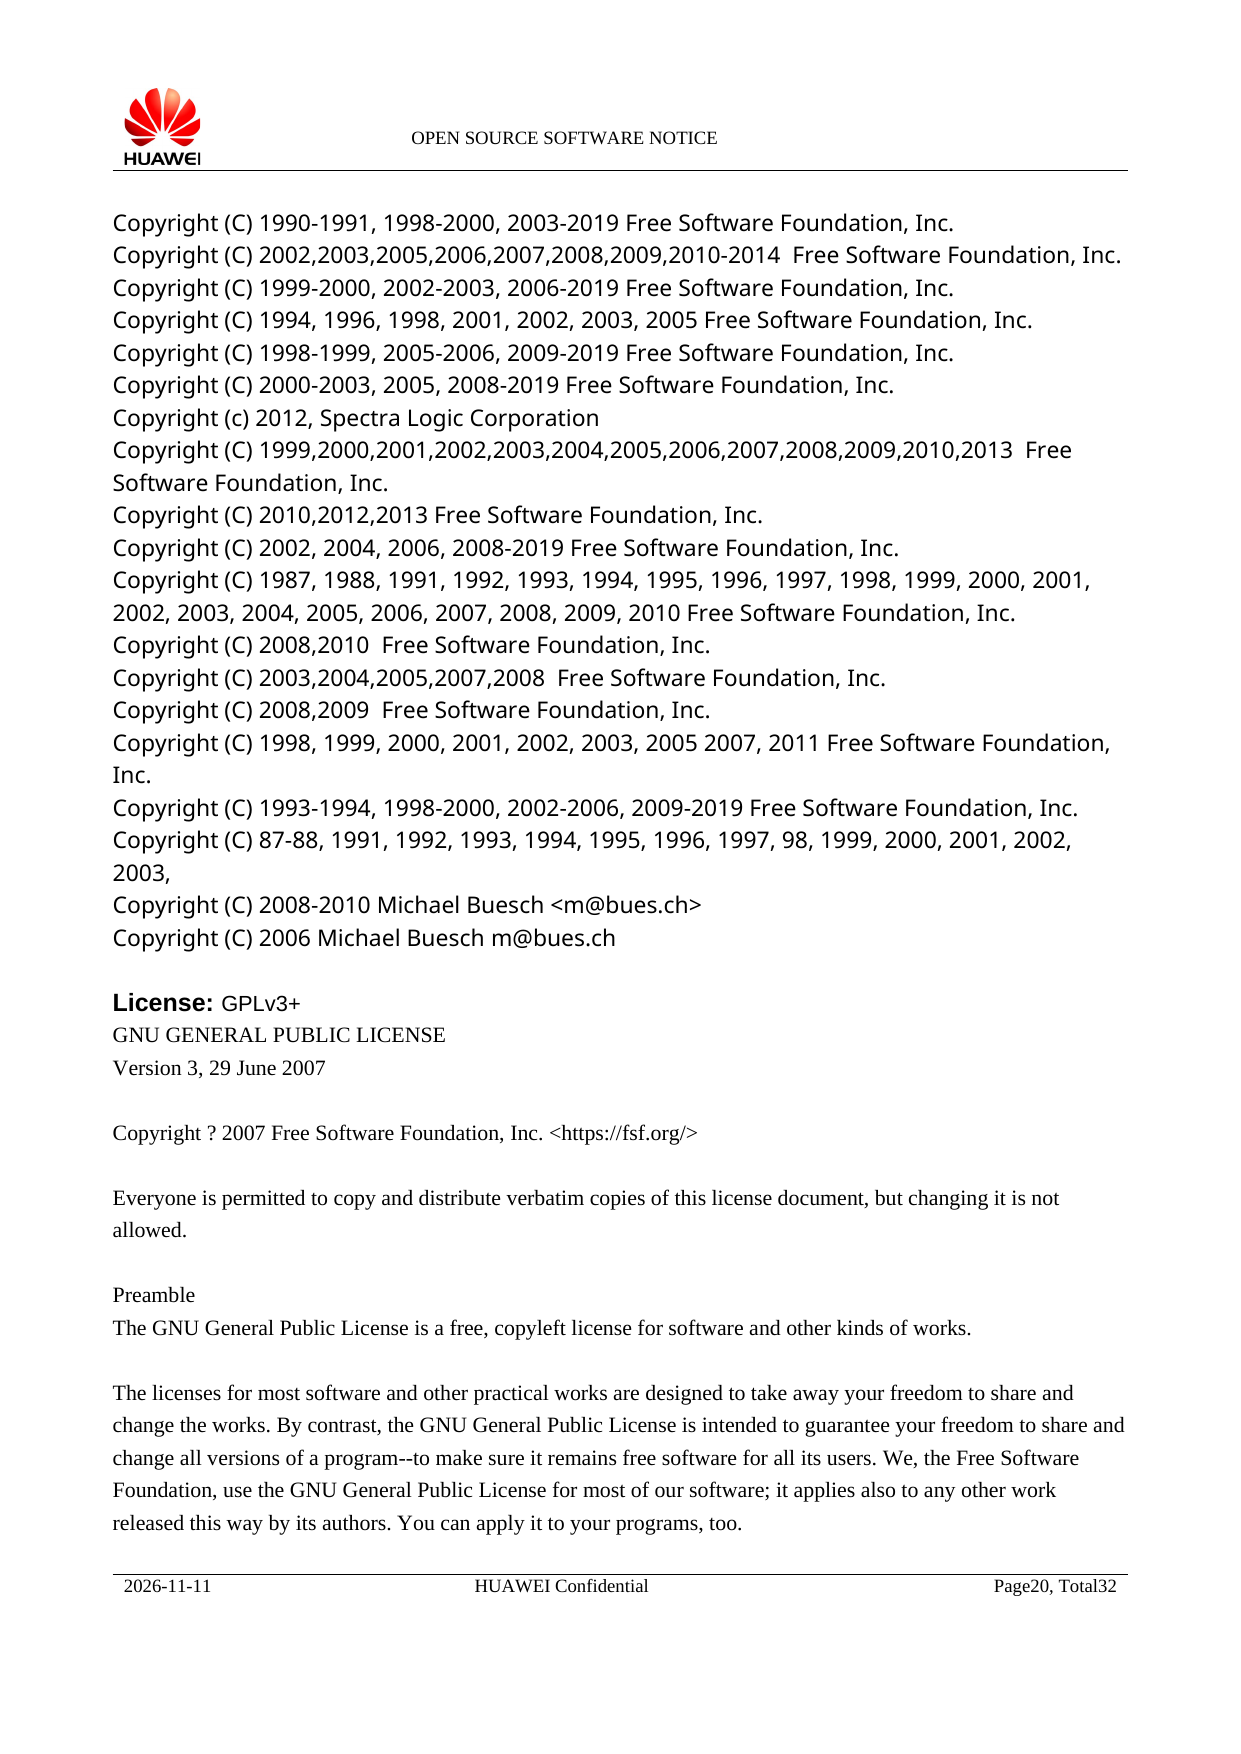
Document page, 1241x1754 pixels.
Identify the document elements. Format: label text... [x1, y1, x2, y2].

text The GNU General Public License is a free, copyleft license for software and other kinds of works. [112, 1311, 1128, 1344]
text GNU GENERAL PUBLIC LICENSE [112, 1019, 1128, 1051]
text Copyright (C) 2008-2010 Michael Buesch <m@bues.ch> [112, 889, 1128, 921]
text The licenses for most software and other practical works are designed to take away your freedom to share and change the works. By contrast, the GNU General Public License is intended to guarantee your freedom to share and change all versions of a program--to make sure it remains free software for all its users. We, the Free Software Foundation, use the GNU General Public License for most of our software; it applies also to any other work released this way by its authors. You can apply it to your programs, too. [112, 1376, 1128, 1539]
text Version 3, 29 June 2007 [112, 1051, 1128, 1084]
text Preamble [112, 1279, 1128, 1311]
text Copyright (C) 2006 Michael Buesch m@bues.ch [112, 921, 1128, 954]
text Everyone is permitted to copy and distribute verbatim copies of this license document, but changing it is not allowed. [112, 1181, 1128, 1246]
text Copyright ? 2007 Free Software Foundation, Inc. <https://fsf.org/> [112, 1116, 1128, 1149]
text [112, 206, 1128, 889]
picture [124, 88, 201, 165]
text License: GPLv3+ [112, 986, 1128, 1019]
